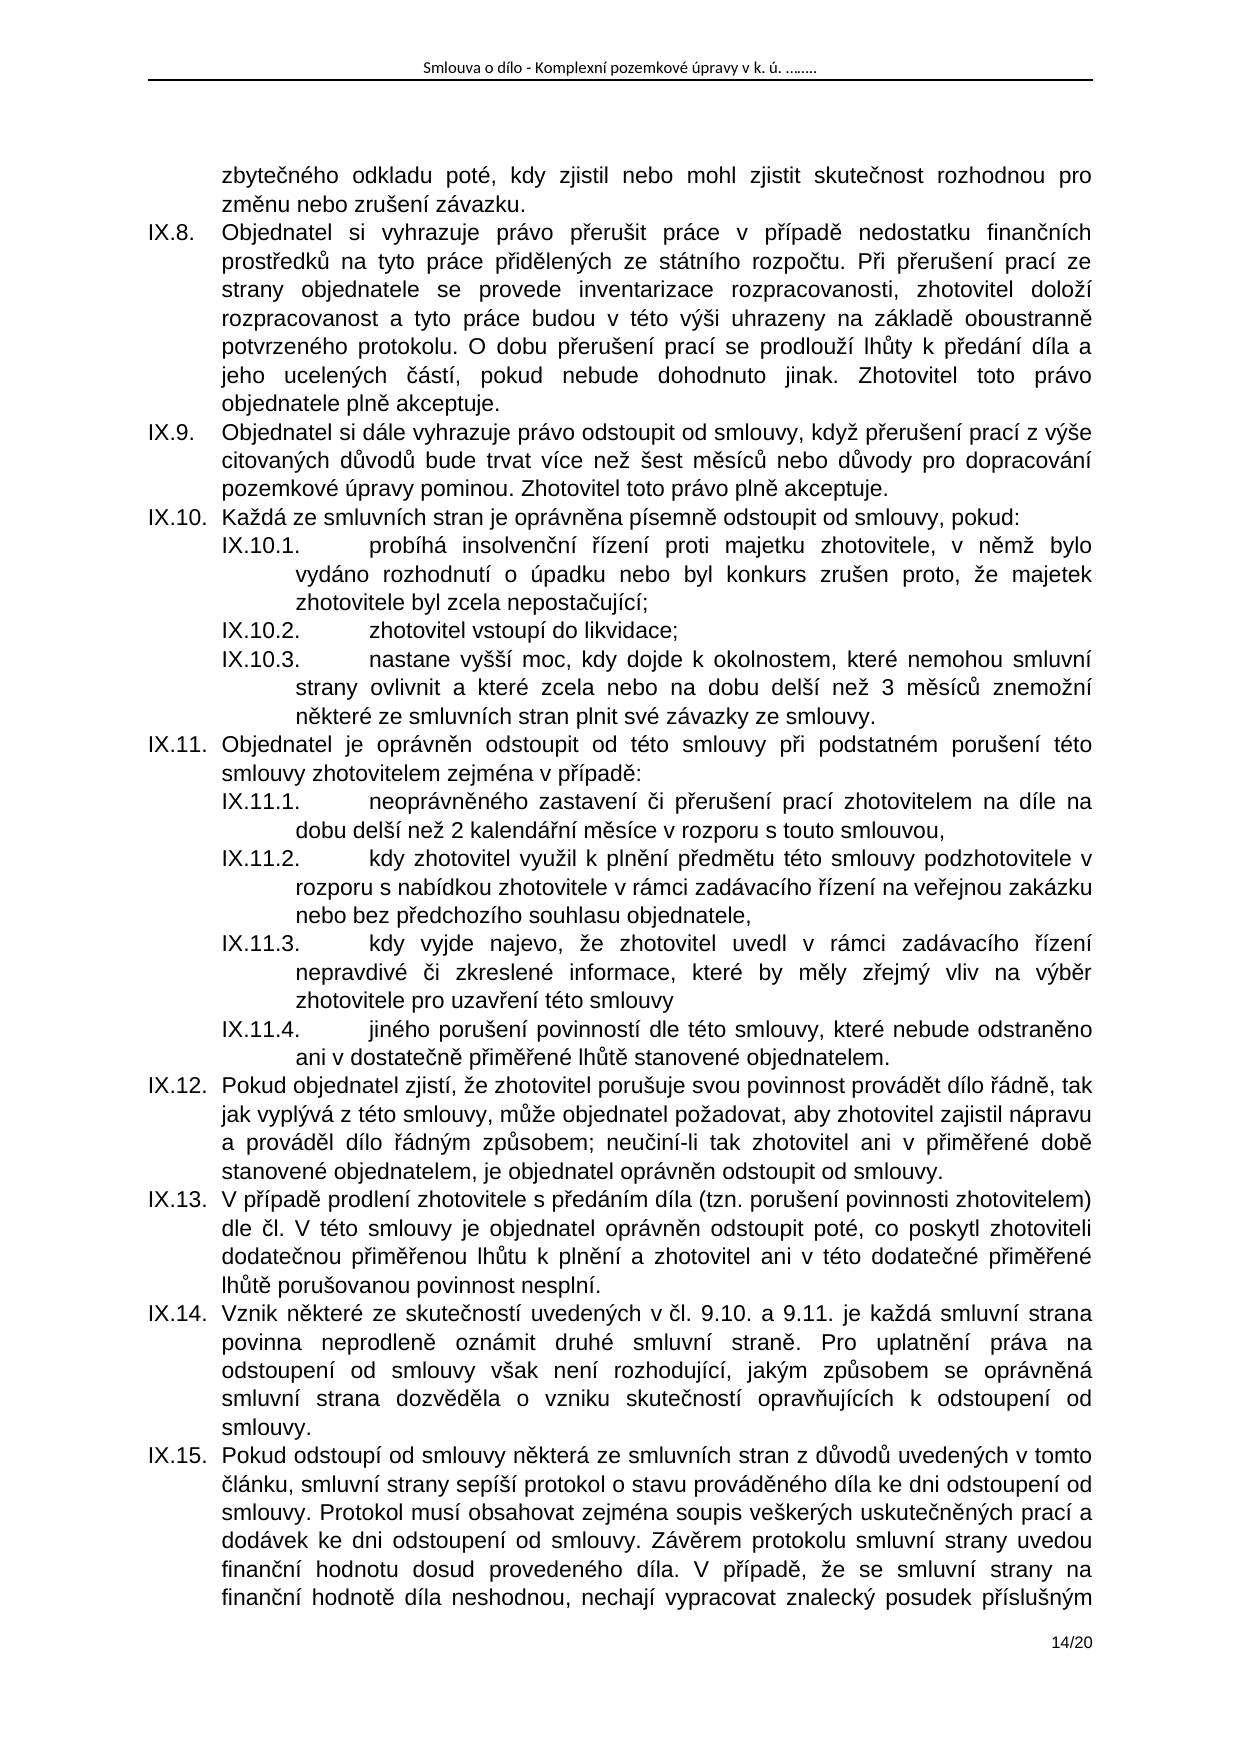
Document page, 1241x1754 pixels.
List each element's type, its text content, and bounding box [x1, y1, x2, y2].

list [148, 162, 1093, 217]
list Vznik některé ze skutečností uvedených v čl. 9.10. a 9.11. je každá smluvní strana povinna neprodleně oznámit druhé smluvní straně. Pro uplatnění práva na odstoupení od smlouvy však není rozhodující, jakým způsobem se oprávněná smluvní strana dozvěděla o vzniku skutečností opravňujících k odstoupení od smlouvy. [148, 1300, 1093, 1440]
list V případě prodlení zhotovitele s předáním díla (tzn. porušení povinnosti zhotovitelem) dle čl. V této smlouvy je objednatel oprávněn odstoupit poté, co poskytl zhotoviteli dodatečnou přiměřenou lhůtu k plnění a zhotovitel ani v této dodatečné přiměřené lhůtě porušovanou povinnost nesplní. [148, 1186, 1093, 1298]
list Každá ze smluvních stran je oprávněna písemně odstoupit od smlouvy, pokud: [148, 504, 1093, 530]
text zhotovitel vstoupí do likvidace; [221, 617, 1093, 644]
list Objednatel si vyhrazuje právo přerušit práce v případě nedostatku finančních prostředků na tyto práce přidělených ze státního rozpočtu. Při přerušení prací ze strany objednatele se provede inventarizace rozpracovanosti, zhotovitel doloží rozpracovanost a tyto práce budou v této výši uhrazeny na základě oboustranně potvrzeného protokolu. O dobu přerušení prací se prodlouží lhůty k předání díla a jeho ucelených částí, pokud nebude dohodnuto jinak. Zhotovitel toto právo objednatele plně akceptuje. [148, 219, 1093, 416]
text jiného porušení povinností dle této smlouvy, které nebude odstraněno ani v dostatečně přiměřené lhůtě stanovené objednatelem. [221, 1016, 1093, 1070]
list Objednatel si dále vyhrazuje právo odstoupit od smlouvy, když přerušení prací z výše citovaných důvodů bude trvat více než šest měsíců nebo důvody pro dopracování pozemkové úpravy pominou. Zhotovitel toto právo plně akceptuje. [148, 418, 1093, 502]
text kdy zhotovitel využil k plnění předmětu této smlouvy podzhotovitele v rozporu s nabídkou zhotovitele v rámci zadávacího řízení na veřejnou zakázku nebo bez předchozího souhlasu objednatele, [221, 845, 1093, 928]
text nastane vyšší moc, kdy dojde k okolnostem, které nemohou smluvní strany ovlivnit a které zcela nebo na dobu delší než 3 měsíců znemožní některé ze smluvních stran plnit své závazky ze smlouvy. [221, 646, 1093, 729]
text neoprávněného zastavení či přerušení prací zhotovitelem na díle na dobu delší než 2 kalendářní měsíce v rozporu s touto smlouvou, [221, 788, 1093, 843]
list Objednatel je oprávněn odstoupit od této smlouvy při podstatném porušení této smlouvy zhotovitelem zejména v případě: [148, 731, 1093, 786]
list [148, 1442, 1093, 1611]
text kdy vyjde najevo, že zhotovitel uvedl v rámci zadávacího řízení nepravdivé či zkreslené informace, které by měly zřejmý vliv na výběr zhotovitele pro uzavření této smlouvy [221, 930, 1093, 1013]
text probíhá insolvenční řízení proti majetku zhotovitele, v němž bylo vydáno rozhodnutí o úpadku nebo byl konkurs zrušen proto, že majetek zhotovitele byl zcela nepostačující; [221, 532, 1093, 615]
list Pokud objednatel zjistí, že zhotovitel porušuje svou povinnost provádět dílo řádně, tak jak vyplývá z této smlouvy, může objednatel požadovat, aby zhotovitel zajistil nápravu a prováděl dílo řádným způsobem; neučiní-li tak zhotovitel ani v přiměřené době stanovené objednatelem, je objednatel oprávněn odstoupit od smlouvy. [148, 1072, 1093, 1184]
